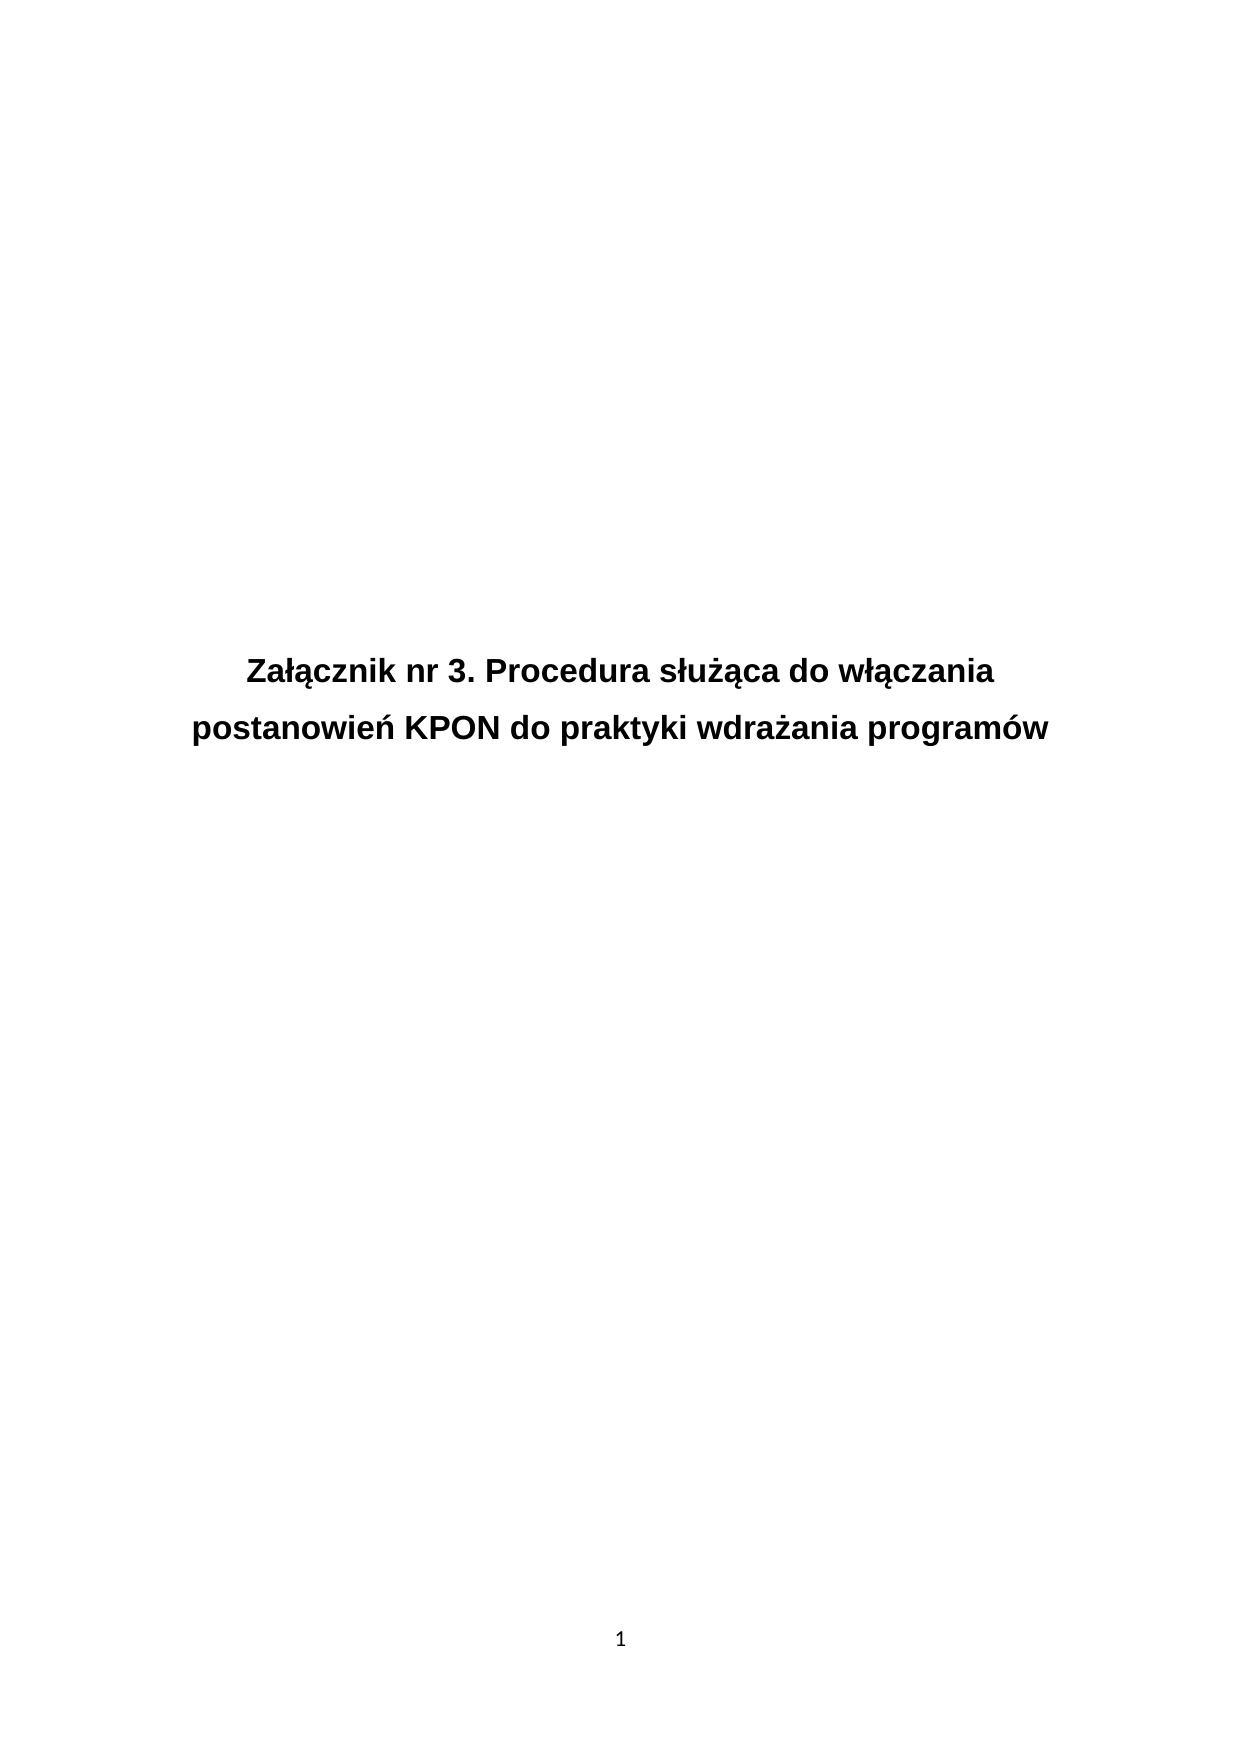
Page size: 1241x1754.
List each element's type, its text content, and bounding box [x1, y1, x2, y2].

text Załącznik nr 3. Procedura służąca do włączania postanowień KPON do praktyki wdrażania programów [148, 651, 1093, 747]
